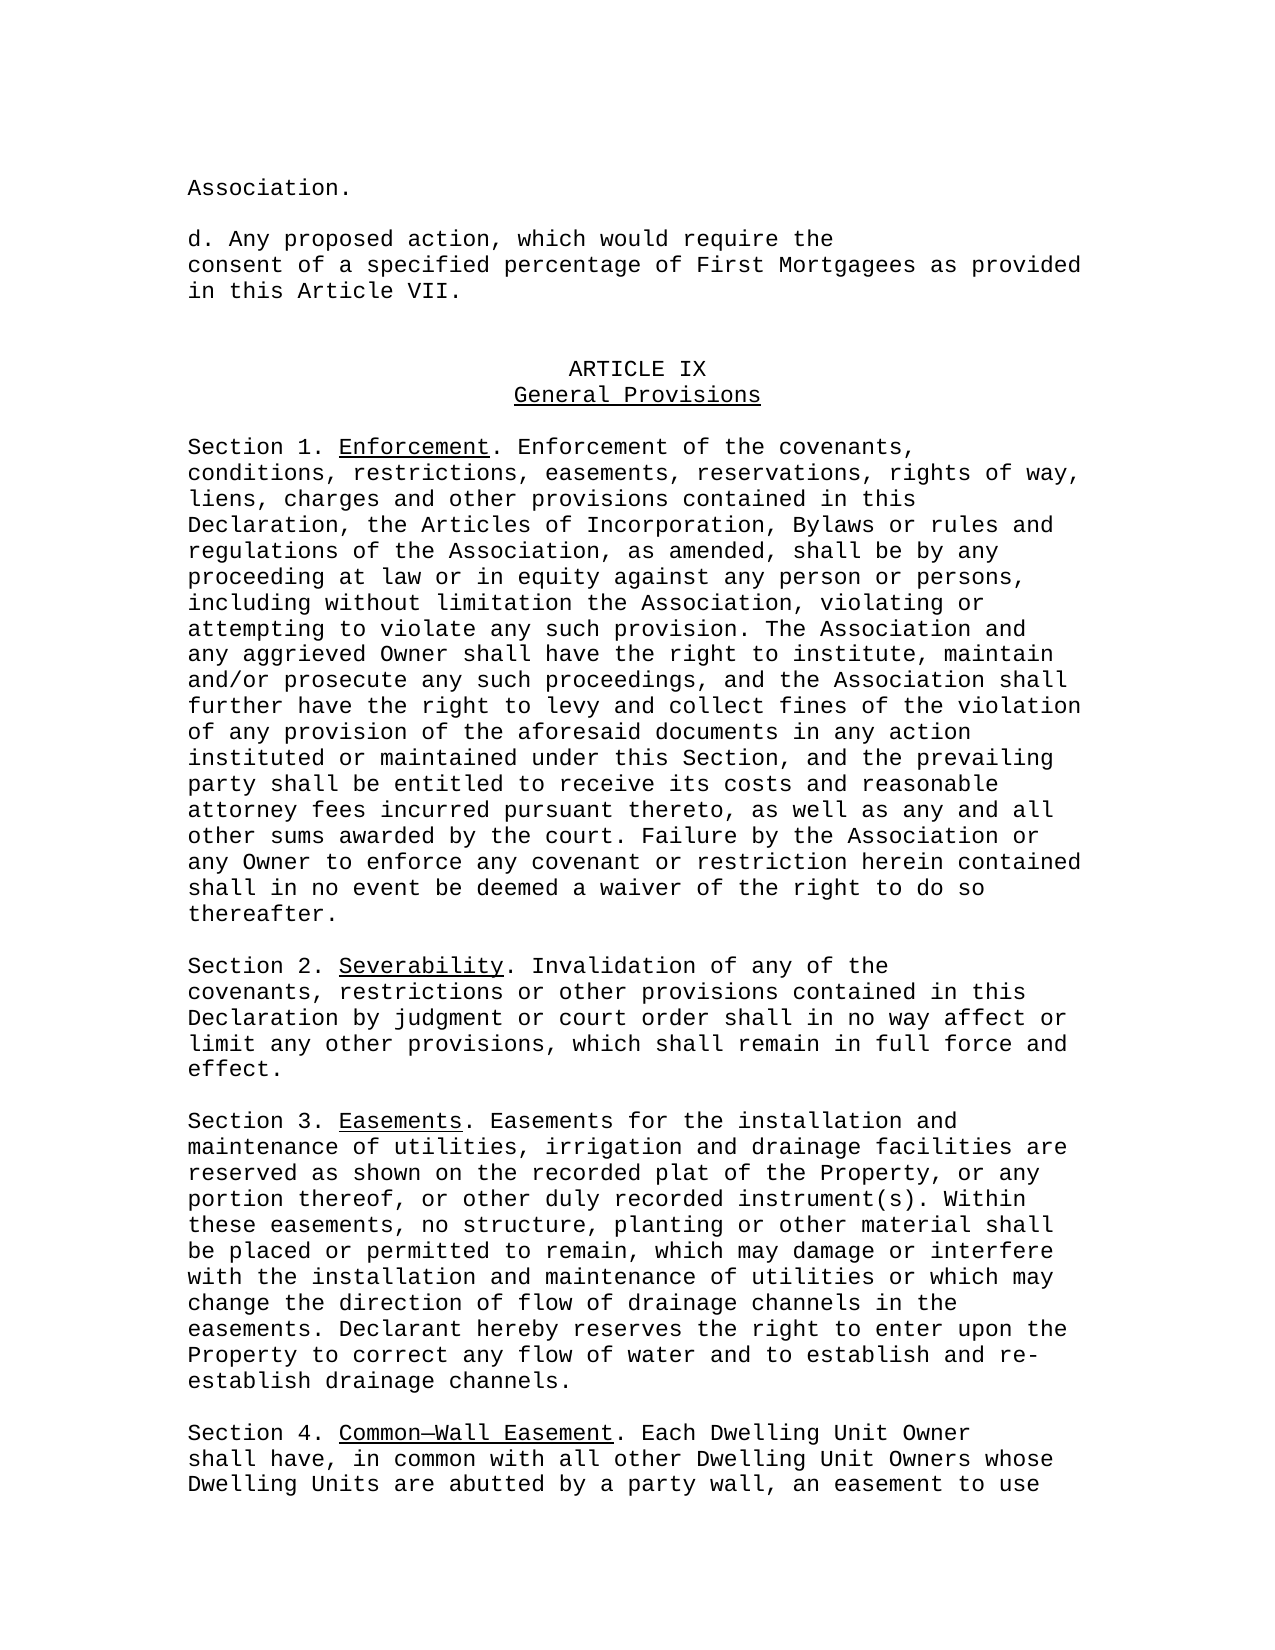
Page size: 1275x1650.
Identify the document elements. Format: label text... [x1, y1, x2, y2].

text Section 3. Easements. Easements for the installation and [187, 1110, 1087, 1136]
text Association. [187, 176, 1087, 202]
text covenants, restrictions or other provisions contained in this [187, 980, 1087, 1006]
text attorney fees incurred pursuant thereto, as well as any and all [187, 798, 1087, 824]
text further have the right to levy and collect fines of the violation [187, 695, 1087, 721]
text liens, charges and other provisions contained in this [187, 487, 1087, 513]
text be placed or permitted to remain, which may damage or interfere [187, 1239, 1087, 1265]
text attempting to violate any such provision. The Association and [187, 617, 1087, 643]
text any Owner to enforce any covenant or restriction herein contained [187, 850, 1087, 876]
text establish drainage channels. [187, 1369, 1087, 1395]
text party shall be entitled to receive its costs and reasonable [187, 772, 1087, 798]
text Section 2. Severability. Invalidation of any of the [187, 954, 1087, 980]
text these easements, no structure, planting or other material shall [187, 1213, 1087, 1239]
text shall have, in common with all other Dwelling Unit Owners whose [187, 1447, 1087, 1473]
text Dwelling Units are abutted by a party wall, an easement to use [187, 1473, 1087, 1499]
text d. Any proposed action, which would require the [187, 228, 1087, 254]
text consent of a specified percentage of First Mortgagees as provided [187, 254, 1087, 280]
text reserved as shown on the recorded plat of the Property, or any [187, 1162, 1087, 1187]
text Declaration, the Articles of Incorporation, Bylaws or rules and [187, 513, 1087, 539]
text any aggrieved Owner shall have the right to institute, maintain [187, 643, 1087, 669]
text maintenance of utilities, irrigation and drainage facilities are [187, 1136, 1087, 1162]
text in this Article VII. [187, 280, 1087, 306]
text limit any other provisions, which shall remain in full force and [187, 1032, 1087, 1058]
text easements. Declarant hereby reserves the right to enter upon the [187, 1317, 1087, 1343]
text instituted or maintained under this Section, and the prevailing [187, 747, 1087, 772]
text Section 4. Common—Wall Easement. Each Dwelling Unit Owner [187, 1421, 1087, 1447]
text conditions, restrictions, easements, reservations, rights of way, [187, 461, 1087, 487]
text with the installation and maintenance of utilities or which may [187, 1265, 1087, 1291]
text thereafter. [187, 902, 1087, 928]
text other sums awarded by the court. Failure by the Association or [187, 824, 1087, 850]
text proceeding at law or in equity against any person or persons, [187, 565, 1087, 591]
text ARTICLE IX [187, 357, 1087, 383]
text and/or prosecute any such proceedings, and the Association shall [187, 669, 1087, 695]
text regulations of the Association, as amended, shall be by any [187, 539, 1087, 565]
text change the direction of flow of drainage channels in the [187, 1291, 1087, 1317]
text Declaration by judgment or court order shall in no way affect or [187, 1006, 1087, 1032]
text including without limitation the Association, violating or [187, 591, 1087, 617]
text effect. [187, 1058, 1087, 1084]
text portion thereof, or other duly recorded instrument(s). Within [187, 1187, 1087, 1213]
text of any provision of the aforesaid documents in any action [187, 721, 1087, 747]
text General Provisions [187, 383, 1087, 409]
text Section 1. Enforcement. Enforcement of the covenants, [187, 435, 1087, 461]
text Property to correct any flow of water and to establish and re- [187, 1343, 1087, 1369]
text shall in no event be deemed a waiver of the right to do so [187, 876, 1087, 902]
